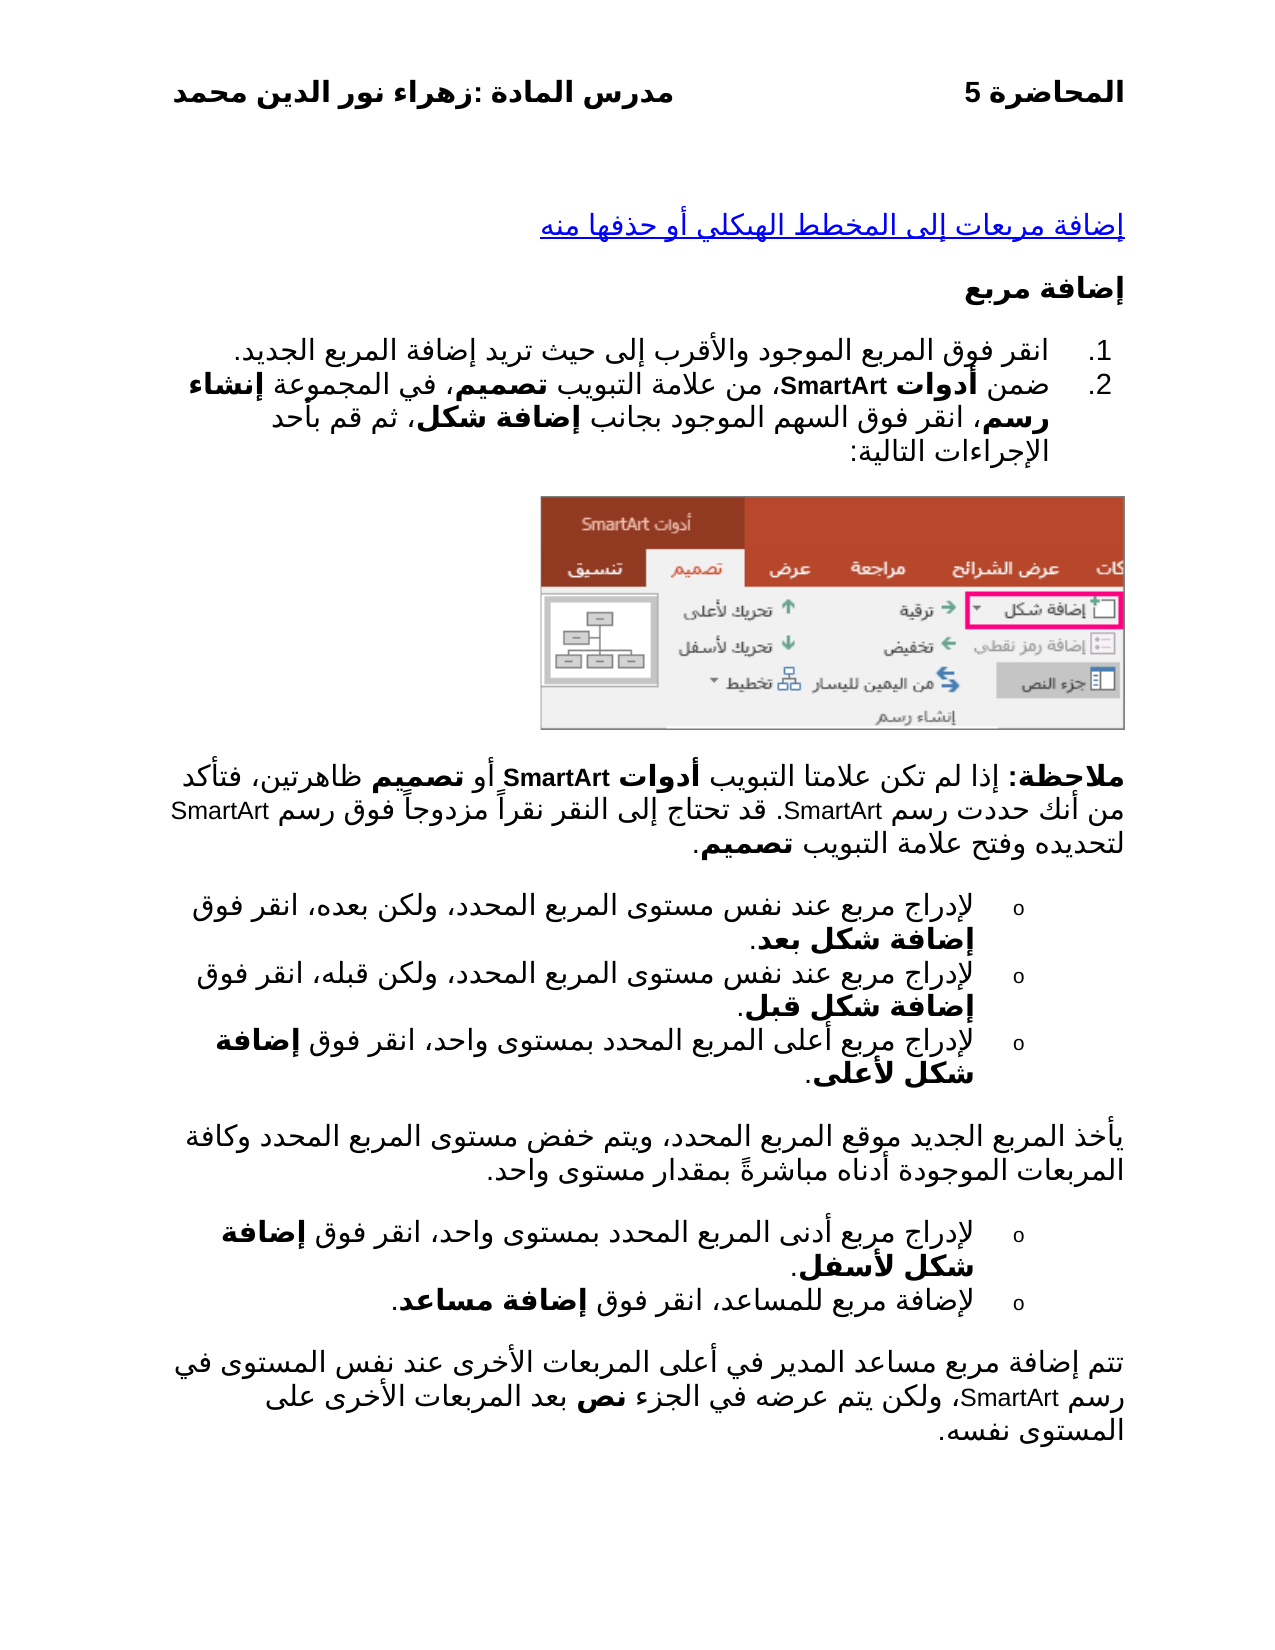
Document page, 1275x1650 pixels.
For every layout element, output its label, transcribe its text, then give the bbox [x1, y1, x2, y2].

list لإدراج مربع أعلى المربع المحدد بمستوى واحد، انقر فوق إضافة شكل لأعلى. [150, 1110, 1012, 1177]
text يأخذ المربع الجديد موقع المربع المحدد، ويتم خفض مستوى المربع المحدد وكافة المربعات الموجودة أدناه مباشرةً بمقدار مستوى واحد. [150, 1207, 1125, 1274]
text إضافة مربع [150, 271, 1125, 304]
picture [540, 525, 1125, 759]
text إضافة مربعات إلى المخطط الهيكلي أو حذفها منه [150, 208, 1125, 241]
list انقر فوق المربع الموجود والأقرب إلى حيث تريد إضافة المربع الجديد. [150, 333, 1087, 367]
list لإدراج مربع عند نفس مستوى المربع المحدد، ولكن بعده، انقر فوق إضافة شكل بعد. [150, 918, 1012, 985]
list ضمن أدوات SmartArt‏، من علامة التبويب تصميم، في المجموعة إنشاء رسم، انقر فوق السهم الموجود بجانب إضافة شكل، ثم قم بأحد الإجراءات التالية: [150, 396, 1087, 497]
list لإدراج مربع أدنى المربع المحدد بمستوى واحد، انقر فوق إضافة شكل لأسفل. [150, 1303, 1012, 1370]
text ملاحظة: إذا لم تكن علامتا التبويب أدوات SmartArt أو تصميم ظاهرتين، فتأكد من أنك حددت رسم SmartArt. قد تحتاج إلى النقر نقراً مزدوجاً فوق رسم SmartArt لتحديده وفتح علامة التبويب تصميم. [150, 788, 1125, 888]
list لإضافة مربع للمساعد، انقر فوق إضافة مساعد. [150, 1399, 1012, 1433]
list لإدراج مربع عند نفس مستوى المربع المحدد، ولكن قبله، انقر فوق إضافة شكل قبل. [150, 1014, 1012, 1081]
